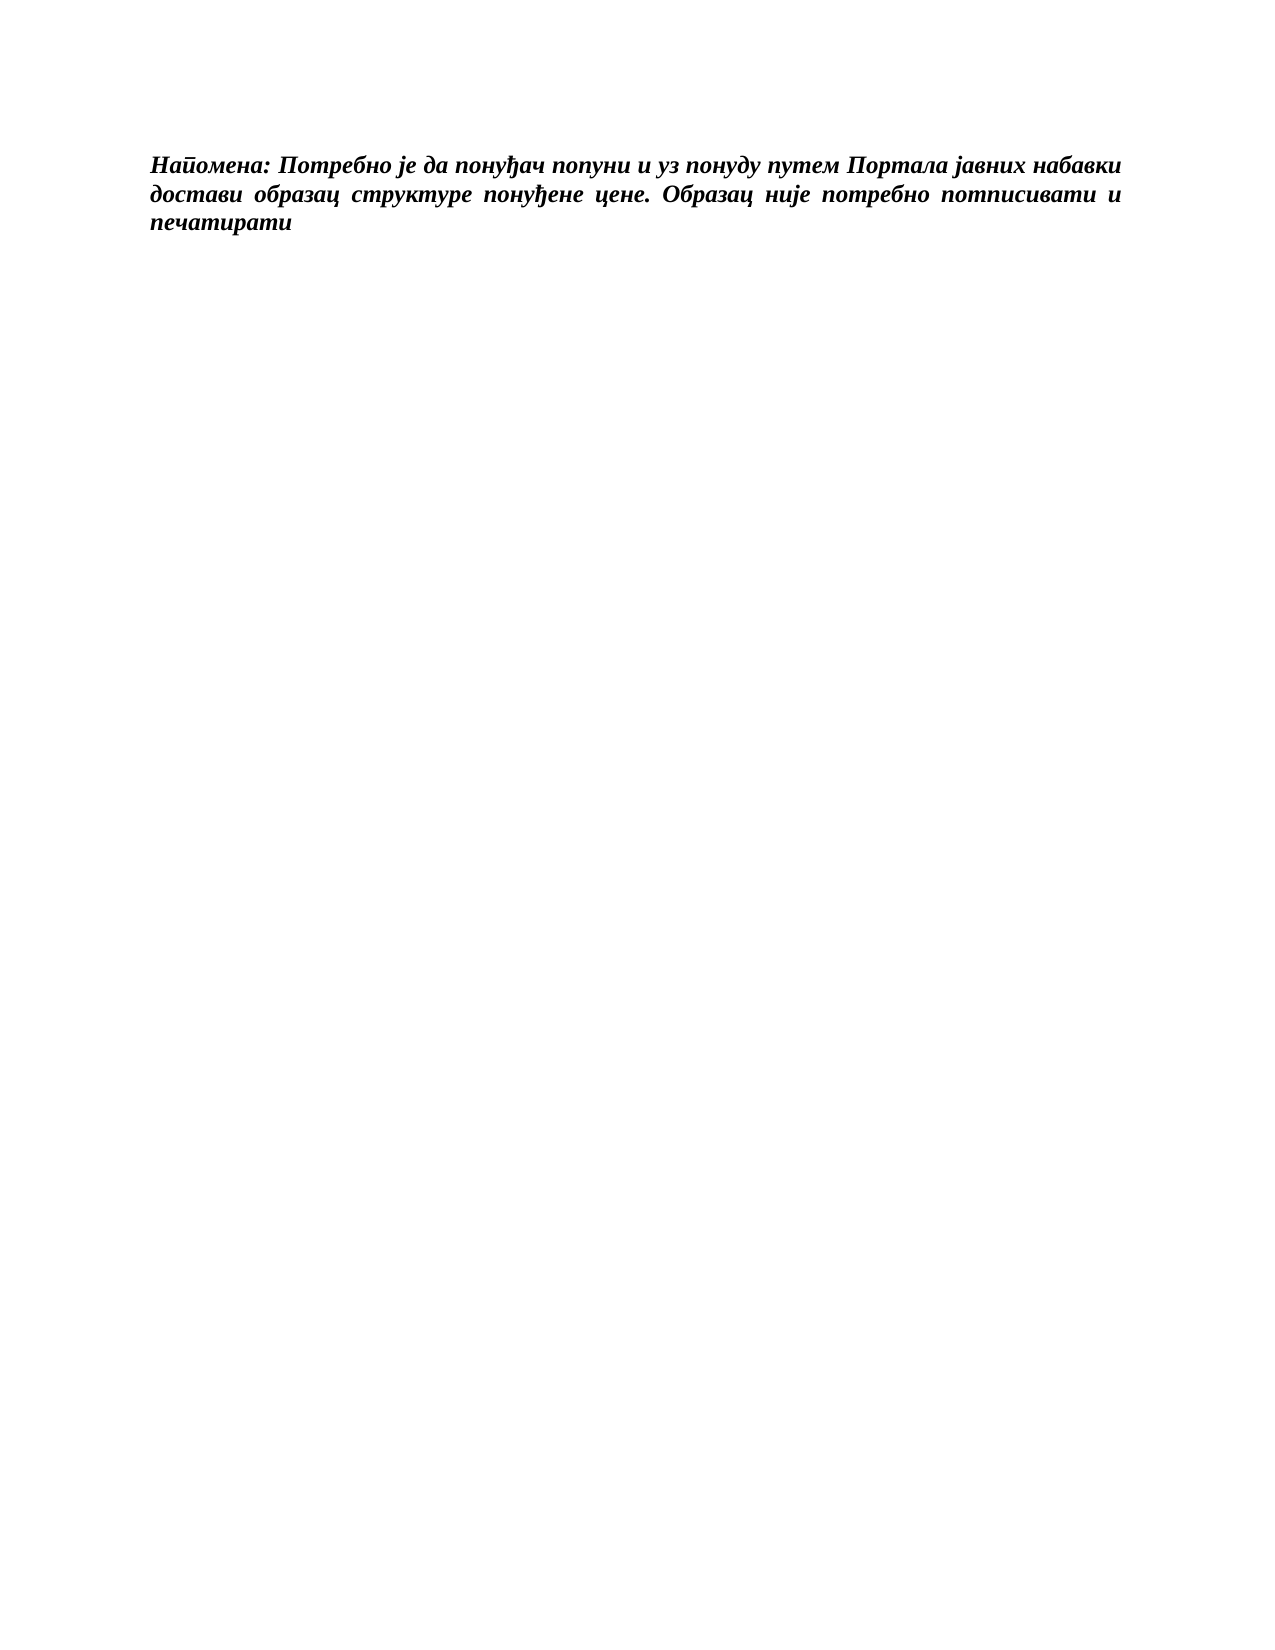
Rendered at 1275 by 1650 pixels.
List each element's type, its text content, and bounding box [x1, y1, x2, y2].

text Напомена: Потребно је да понуђач попуни и уз понуду путем Портала јавних набавки достави образац структуре понуђене цене. Образац није потребно потписивати и печатирати [150, 150, 1125, 236]
